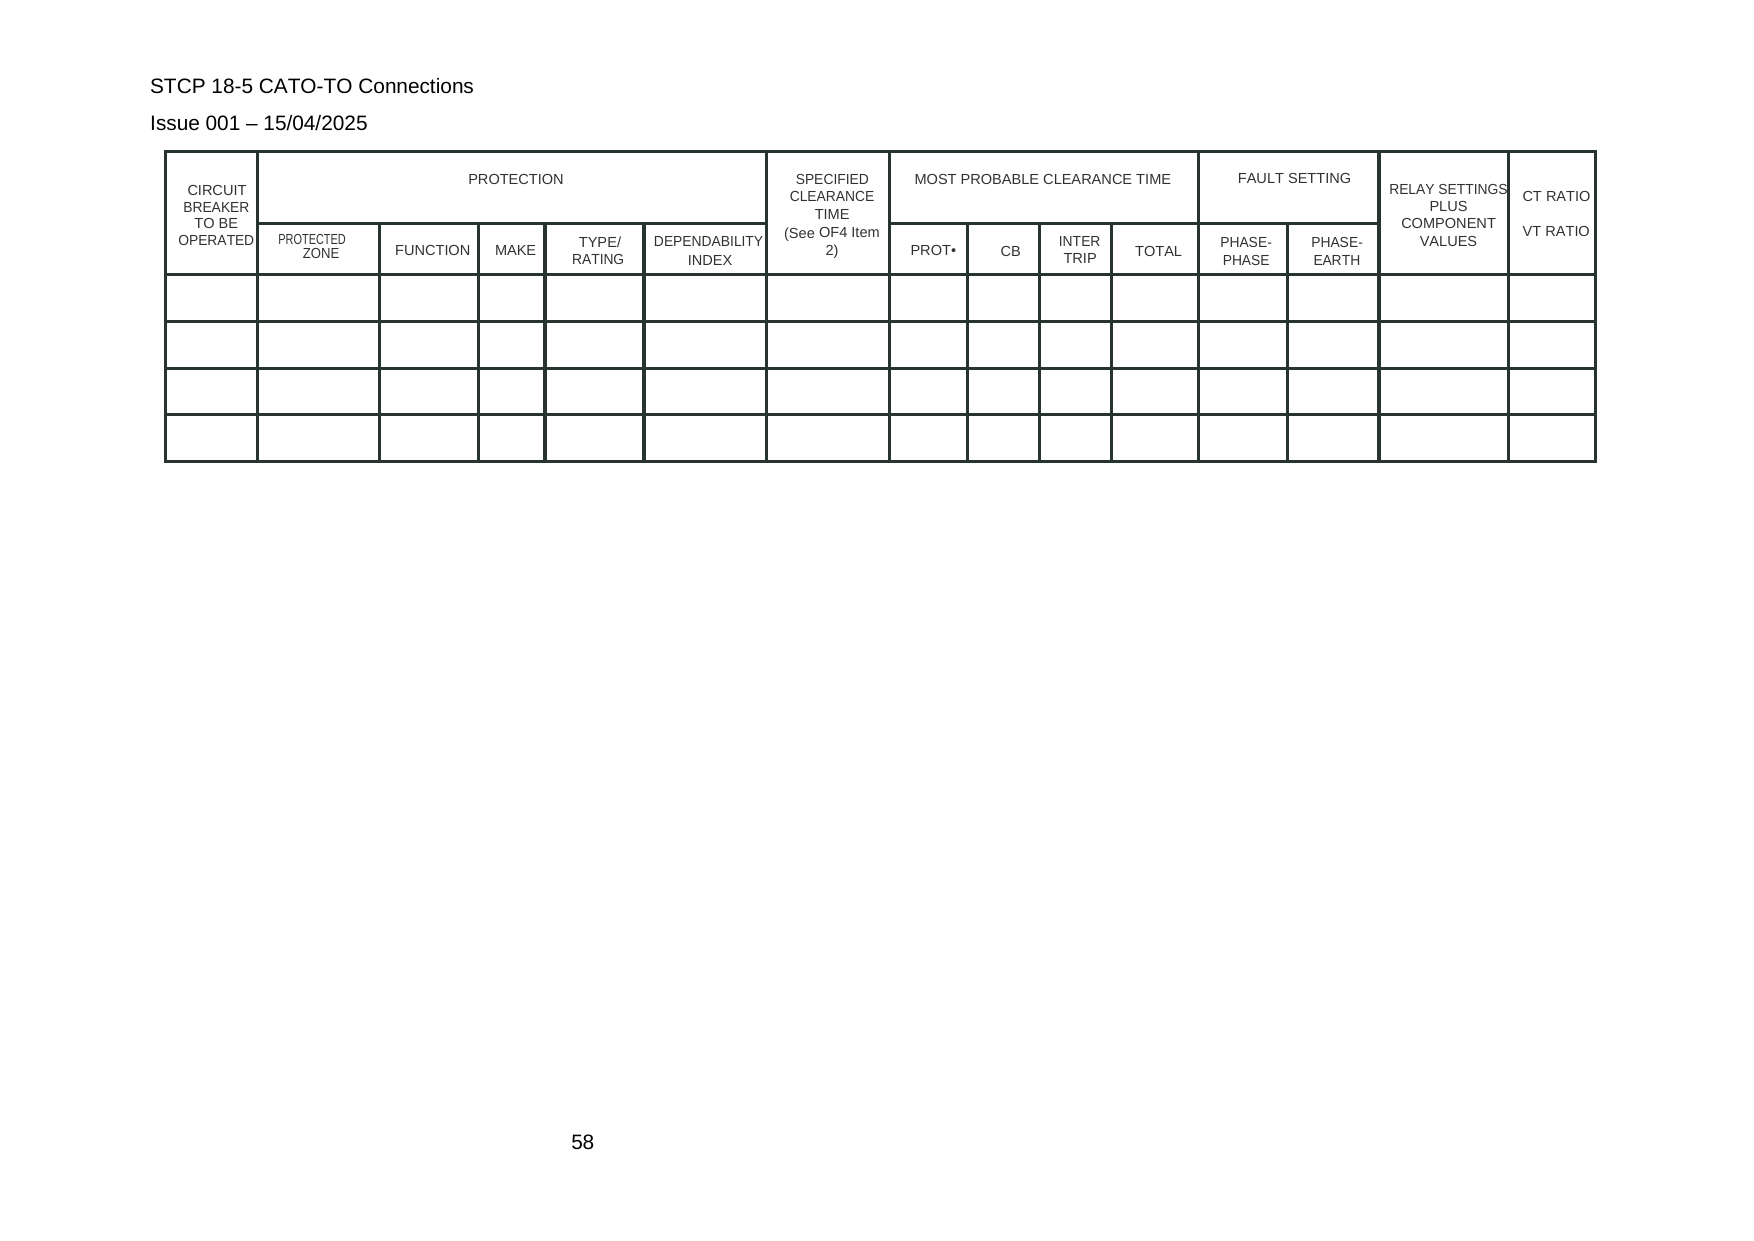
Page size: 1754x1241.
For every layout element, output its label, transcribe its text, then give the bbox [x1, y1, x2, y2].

table_cell [1510, 276, 1594, 320]
table_cell [381, 276, 477, 320]
table_cell [1289, 276, 1377, 320]
table_cell PROT• [891, 225, 966, 273]
table_cell [891, 323, 966, 367]
table_cell [381, 370, 477, 413]
table_cell [1041, 370, 1110, 413]
table_cell [1289, 323, 1377, 367]
table_cell [1113, 416, 1197, 460]
table_header PROTECTION [259, 153, 765, 222]
table_cell MAKE [480, 225, 543, 273]
table_cell [381, 416, 477, 460]
table_cell [969, 416, 1038, 460]
table_cell [480, 323, 543, 367]
table_cell [969, 276, 1038, 320]
table_cell [259, 416, 378, 460]
table_header MOST PROBABLE CLEARANCE TIME [891, 153, 1197, 222]
table_cell [1200, 416, 1286, 460]
table_header SPECIFIED CLEARANCE TIME (See OF4 Item 2) [768, 153, 888, 273]
table_header CT RATIO VT RATIO [1510, 153, 1594, 273]
table_cell [259, 370, 378, 413]
table_cell [1041, 416, 1110, 460]
table_cell [167, 370, 256, 413]
table_cell PROTECTED ZONE [259, 225, 378, 273]
table_header CIRCUIT BREAKER TO BE OPERATED [167, 153, 256, 273]
table_cell [1381, 416, 1507, 460]
table_cell [1381, 370, 1507, 413]
table_cell CB [969, 225, 1038, 273]
table_cell TYPE/ RATING [547, 225, 642, 273]
table_cell [1200, 323, 1286, 367]
table_cell [1113, 276, 1197, 320]
table_cell [167, 323, 256, 367]
table_cell [167, 416, 256, 460]
table_cell [1510, 370, 1594, 413]
table_cell [259, 276, 378, 320]
table_cell [1113, 323, 1197, 367]
table_cell [768, 276, 888, 320]
table_cell INTER TRIP [1041, 225, 1110, 273]
table_cell [1289, 416, 1377, 460]
table_cell DEPENDABILITY INDEX [646, 225, 765, 273]
table_cell [1200, 370, 1286, 413]
table_header RELAY SETTINGS PLUS COMPONENT VALUES [1381, 153, 1507, 273]
table_cell [547, 416, 642, 460]
table_cell [768, 323, 888, 367]
table_cell [646, 416, 765, 460]
table_cell [891, 416, 966, 460]
table_cell [891, 276, 966, 320]
table_header FAULT SETTING [1200, 153, 1377, 222]
table_cell PHASE- EARTH [1289, 225, 1377, 273]
table_cell [969, 370, 1038, 413]
table_cell [259, 323, 378, 367]
table_cell [547, 323, 642, 367]
table_cell [1381, 323, 1507, 367]
table_cell [480, 370, 543, 413]
table_cell [646, 276, 765, 320]
table_cell [1113, 370, 1197, 413]
table_cell [1510, 416, 1594, 460]
table_cell [1289, 370, 1377, 413]
table_cell [547, 276, 642, 320]
table_cell [768, 370, 888, 413]
table_cell [646, 323, 765, 367]
table_cell [547, 370, 642, 413]
table_cell [480, 276, 543, 320]
table_cell [768, 416, 888, 460]
table_cell PHASE- PHASE [1200, 225, 1286, 273]
table_cell [1510, 323, 1594, 367]
table_cell [1200, 276, 1286, 320]
table_cell [1041, 323, 1110, 367]
table_cell [381, 323, 477, 367]
table_cell [646, 370, 765, 413]
table_cell [1041, 276, 1110, 320]
table_cell [891, 370, 966, 413]
table_cell [969, 323, 1038, 367]
table_cell [167, 276, 256, 320]
table_cell TOTAL [1113, 225, 1197, 273]
table_cell [480, 416, 543, 460]
table_cell FUNCTION [381, 225, 477, 273]
table_cell [1381, 276, 1507, 320]
